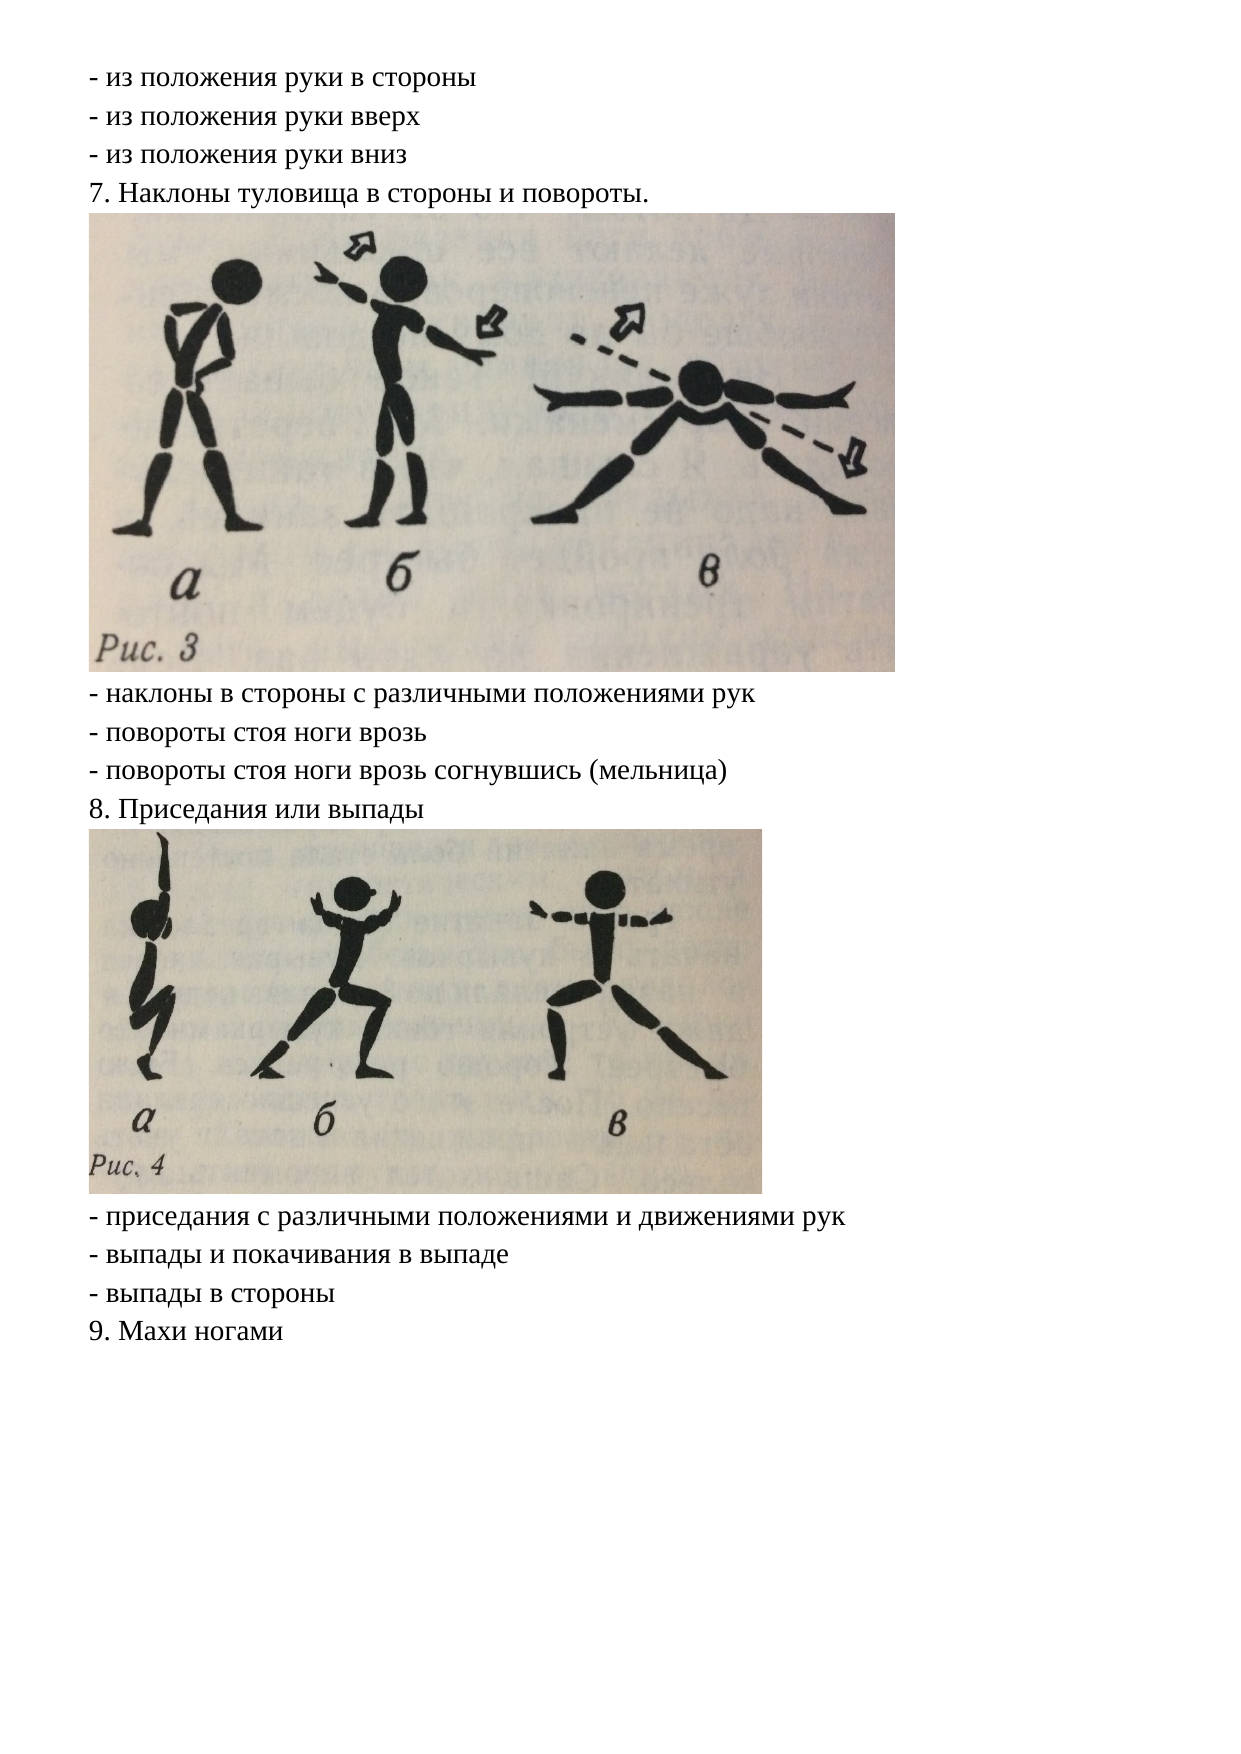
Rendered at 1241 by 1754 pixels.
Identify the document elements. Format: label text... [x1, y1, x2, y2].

text - из положения руки в стороны [89, 59, 1152, 93]
text 9. Махи ногами [89, 1313, 1152, 1347]
text - из положения руки вверх [89, 98, 1152, 131]
text 7. Наклоны туловища в стороны и повороты. [89, 175, 1152, 208]
picture [88, 829, 763, 1194]
text - повороты стоя ноги врозь согнувшись (мельница) [89, 752, 1152, 786]
text - приседания с различными положениями и движениями рук [89, 1198, 1152, 1231]
picture [88, 213, 895, 672]
text - наклоны в стороны с различными положениями рук [89, 675, 1152, 709]
text 8. Приседания или выпады [89, 791, 1152, 824]
text - выпады в стороны [89, 1275, 1152, 1308]
text - выпады и покачивания в выпаде [89, 1236, 1152, 1270]
text - повороты стоя ноги врозь [89, 714, 1152, 747]
text - из положения руки вниз [89, 136, 1152, 170]
